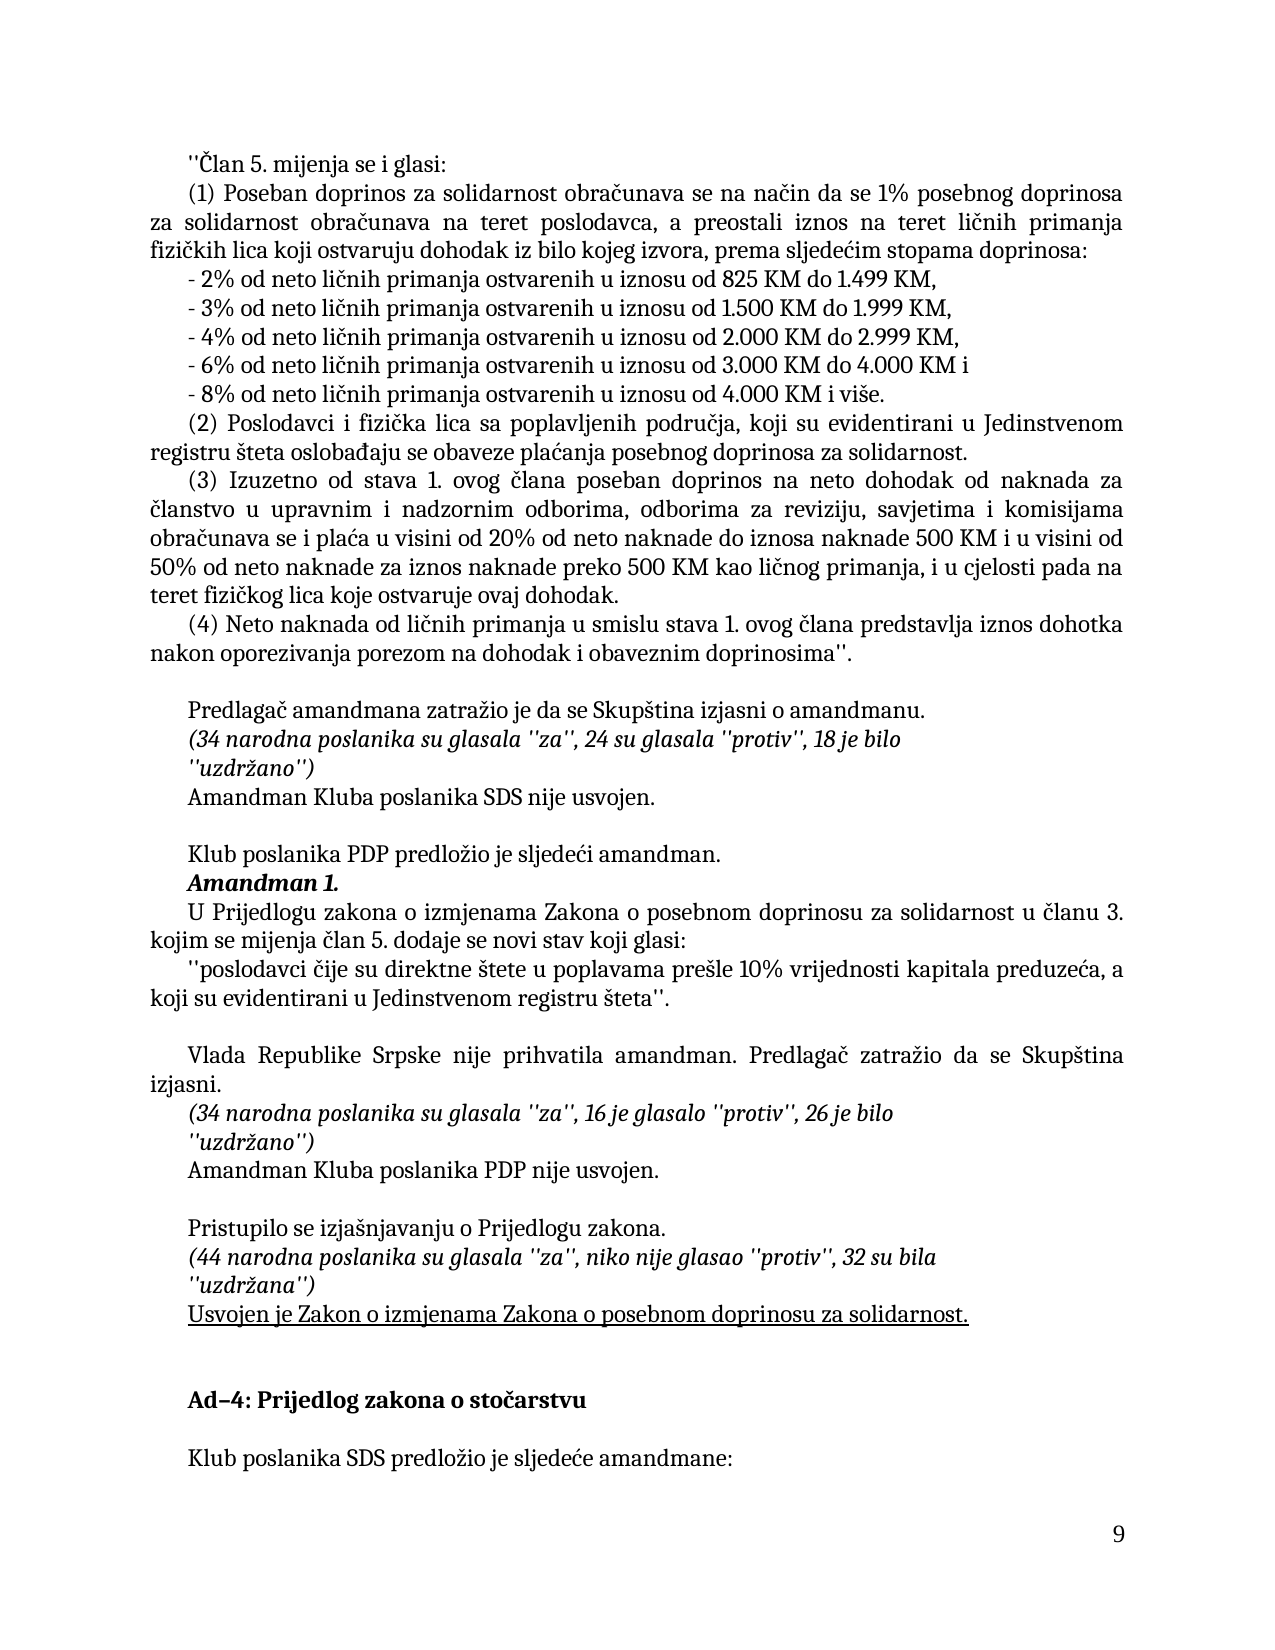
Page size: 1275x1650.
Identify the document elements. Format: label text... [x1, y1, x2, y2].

text Usvojen je Zakon o izmjenama Zakona o posebnom doprinosu za solidarnost. [150, 1300, 1125, 1329]
text Klub poslanika PDP predložio je sljedeći amandman. [150, 840, 1125, 869]
text (4) Neto naknada od ličnih primanja u smislu stava 1. ovog člana predstavlja iznos dohotka nakon oporezivanja porezom na dohodak i obaveznim doprinosima''. [150, 610, 1125, 667]
text Amandman 1. [150, 869, 1125, 897]
text Predlagač amandmana zatražio je da se Skupština izjasni o amandmanu. [150, 696, 1125, 725]
text Pristupilo se izjašnjavanju o Prijedlogu zakona. [150, 1214, 1125, 1242]
text Vlada Republike Srpske nije prihvatila amandman. Predlagač zatražio da se Skupština izjasni. [150, 1041, 1125, 1099]
text - 2% od neto ličnih primanja ostvarenih u iznosu od 825 KM do 1.499 KM, [150, 265, 1125, 294]
text ''uzdržana'') [150, 1271, 1125, 1300]
text Amandman Kluba poslanika PDP nije usvojen. [150, 1156, 1125, 1185]
text (34 narodna poslanika su glasala ''za'', 16 je glasalo ''protiv'', 26 je bilo [150, 1099, 1125, 1127]
text Amandman Kluba poslanika SDS nije usvojen. [150, 782, 1125, 811]
text ''uzdržano'') [150, 1127, 1125, 1156]
text - 4% od neto ličnih primanja ostvarenih u iznosu od 2.000 KM do 2.999 KM, [150, 322, 1125, 351]
text - 6% od neto ličnih primanja ostvarenih u iznosu od 3.000 KM do 4.000 KM i [150, 351, 1125, 380]
text (1) Poseban doprinos za solidarnost obračunava se na način da se 1% posebnog doprinosa za solidarnost obračunava na teret poslodavca, a preostali iznos na teret ličnih primanja fizičkih lica koji ostvaruju dohodak iz bilo kojeg izvora, prema sljedećim stopama doprinosa: [150, 179, 1125, 265]
text (2) Poslodavci i fizička lica sa poplavljenih područja, koji su evidentirani u Jedinstvenom registru šteta oslobađaju se obaveze plaćanja posebnog doprinosa za solidarnost. [150, 409, 1125, 466]
subtitle Ad–4: Prijedlog zakona o stočarstvu [150, 1386, 1125, 1415]
text U Prijedlogu zakona o izmjenama Zakona o posebnom doprinosu za solidarnost u članu 3. kojim se mijenja član 5. dodaje se novi stav koji glasi: [150, 897, 1125, 955]
text ''Član 5. mijenja se i glasi: [150, 150, 1125, 179]
text - 3% od neto ličnih primanja ostvarenih u iznosu od 1.500 KM do 1.999 KM, [150, 294, 1125, 322]
text Klub poslanika SDS predložio je sljedeće amandmane: [150, 1444, 1125, 1472]
text ''uzdržano'') [150, 754, 1125, 782]
text (3) Izuzetno od stava 1. ovog člana poseban doprinos na neto dohodak od naknada za članstvo u upravnim i nadzornim odborima, odborima za reviziju, savjetima i komisijama obračunava se i plaća u visini od 20% od neto naknade do iznosa naknade 500 KM i u visini od 50% od neto naknade za iznos naknade preko 500 KM kao ličnog primanja, i u cjelosti pada na teret fizičkog lica koje ostvaruje ovaj dohodak. [150, 466, 1125, 610]
text (34 narodna poslanika su glasala ''za'', 24 su glasala ''protiv'', 18 je bilo [150, 725, 1125, 754]
text ''poslodavci čije su direktne štete u poplavama prešle 10% vrijednosti kapitala preduzeća, a koji su evidentirani u Jedinstvenom registru šteta''. [150, 955, 1125, 1012]
text - 8% od neto ličnih primanja ostvarenih u iznosu od 4.000 KM i više. [150, 380, 1125, 409]
text (44 narodna poslanika su glasala ''za'', niko nije glasao ''protiv'', 32 su bila [150, 1242, 1125, 1271]
